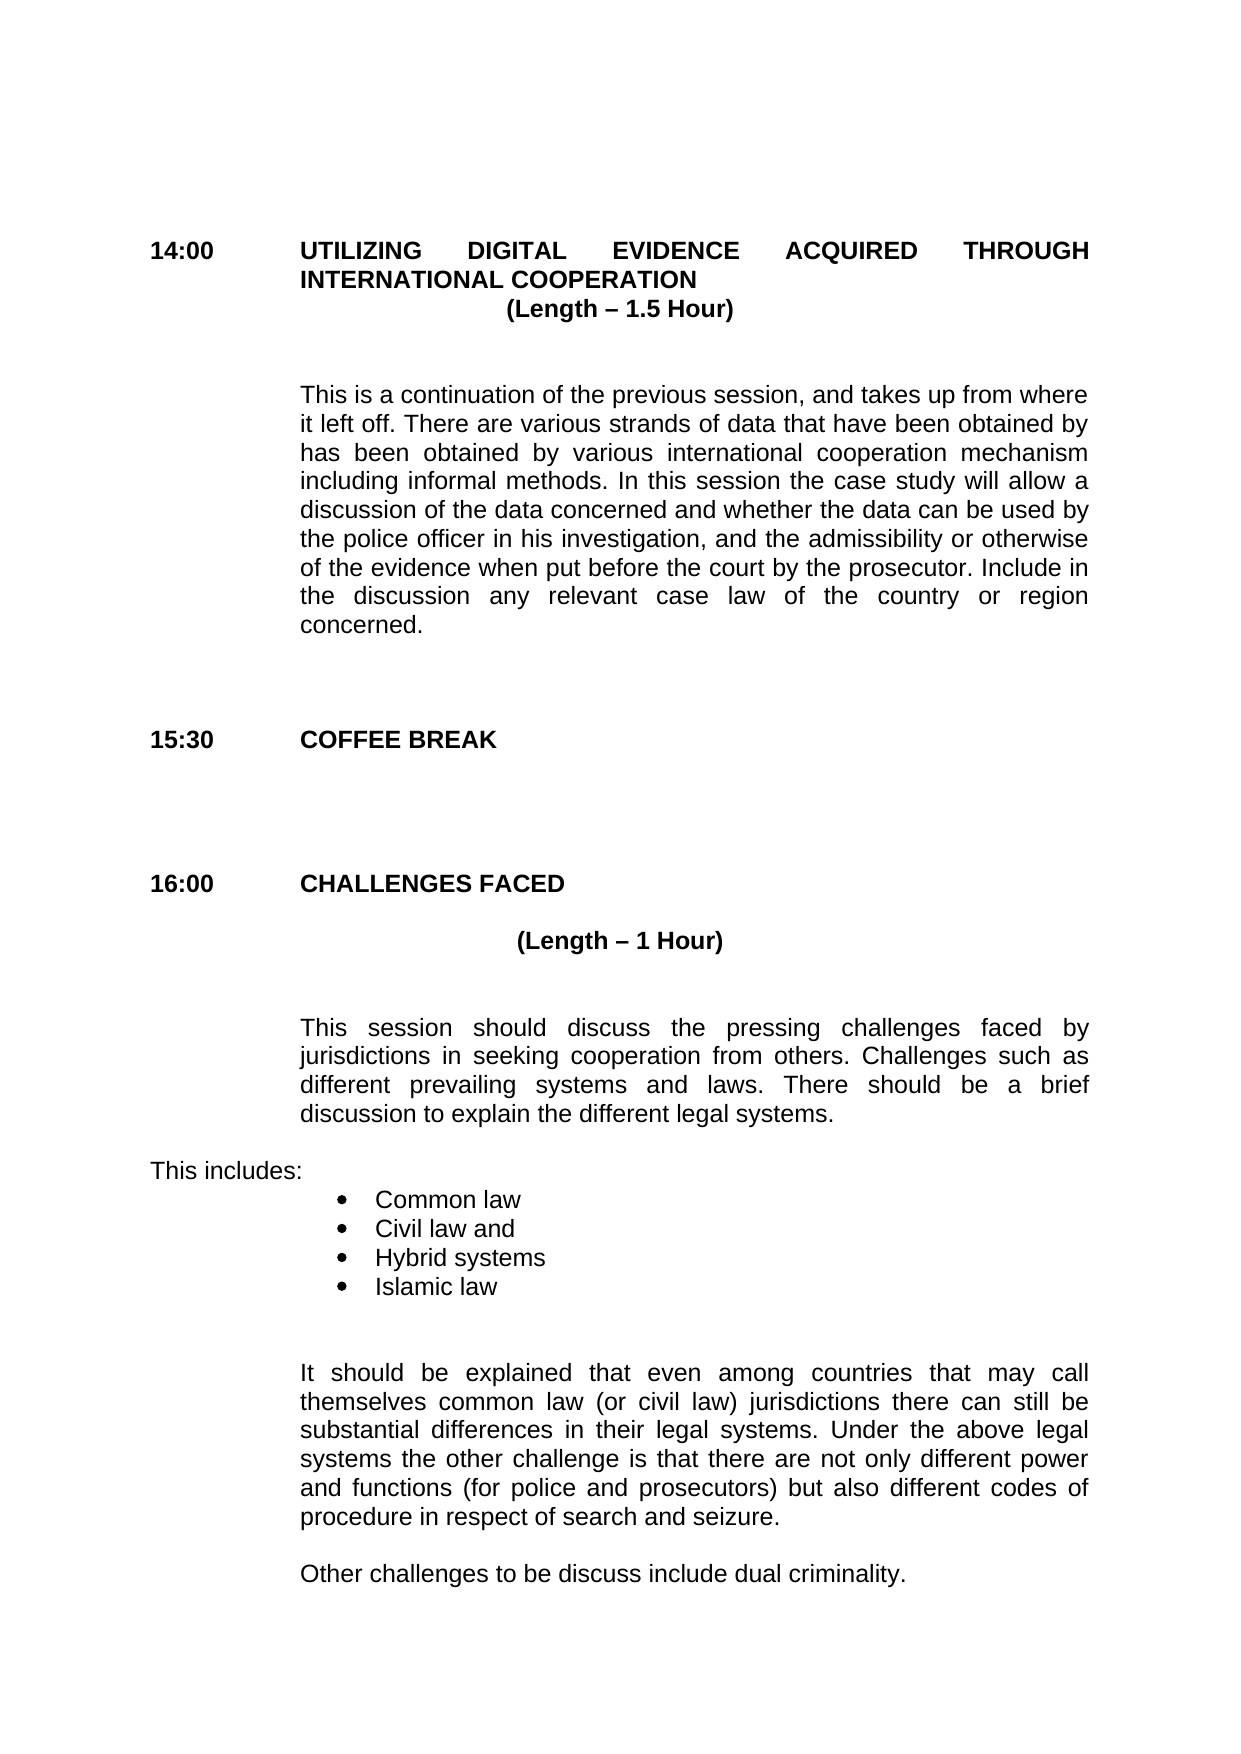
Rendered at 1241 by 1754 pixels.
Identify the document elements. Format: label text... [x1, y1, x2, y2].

list Common law [337, 1185, 1090, 1214]
text Other challenges to be discuss include dual criminality. [300, 1559, 1090, 1588]
text 16:00 CHALLENGES FACED [150, 869, 1090, 897]
text This session should discuss the pressing challenges faced by jurisdictions in seeking cooperation from others. Challenges such as different prevailing systems and laws. There should be a brief discussion to explain the different legal systems. [300, 1012, 1090, 1127]
list Civil law and [337, 1214, 1090, 1243]
text 15:30 COFFEE BREAK [150, 725, 1090, 754]
list Islamic law [337, 1272, 1090, 1300]
text (Length – 1 Hour) [150, 926, 1090, 955]
text It should be explained that even among countries that may call themselves common law (or civil law) jurisdictions there can still be substantial differences in their legal systems. Under the above legal systems the other challenge is that there are not only different power and functions (for police and prosecutors) but also different codes of procedure in respect of search and seizure. [300, 1358, 1090, 1530]
text 14:00 UTILIZING DIGITAL EVIDENCE ACQUIRED THROUGH INTERNATIONAL COOPERATION [150, 236, 1090, 294]
list Hybrid systems [337, 1243, 1090, 1272]
text (Length – 1.5 Hour) [150, 294, 1090, 322]
text This is a continuation of the previous session, and takes up from where it left off. There are various strands of data that have been obtained by has been obtained by various international cooperation mechanism including informal methods. In this session the case study will allow a discussion of the data concerned and whether the data can be used by the police officer in his investigation, and the admissibility or otherwise of the evidence when put before the court by the prosecutor. Include in the discussion any relevant case law of the country or region concerned. [300, 380, 1090, 639]
text This includes: [150, 1156, 1090, 1185]
